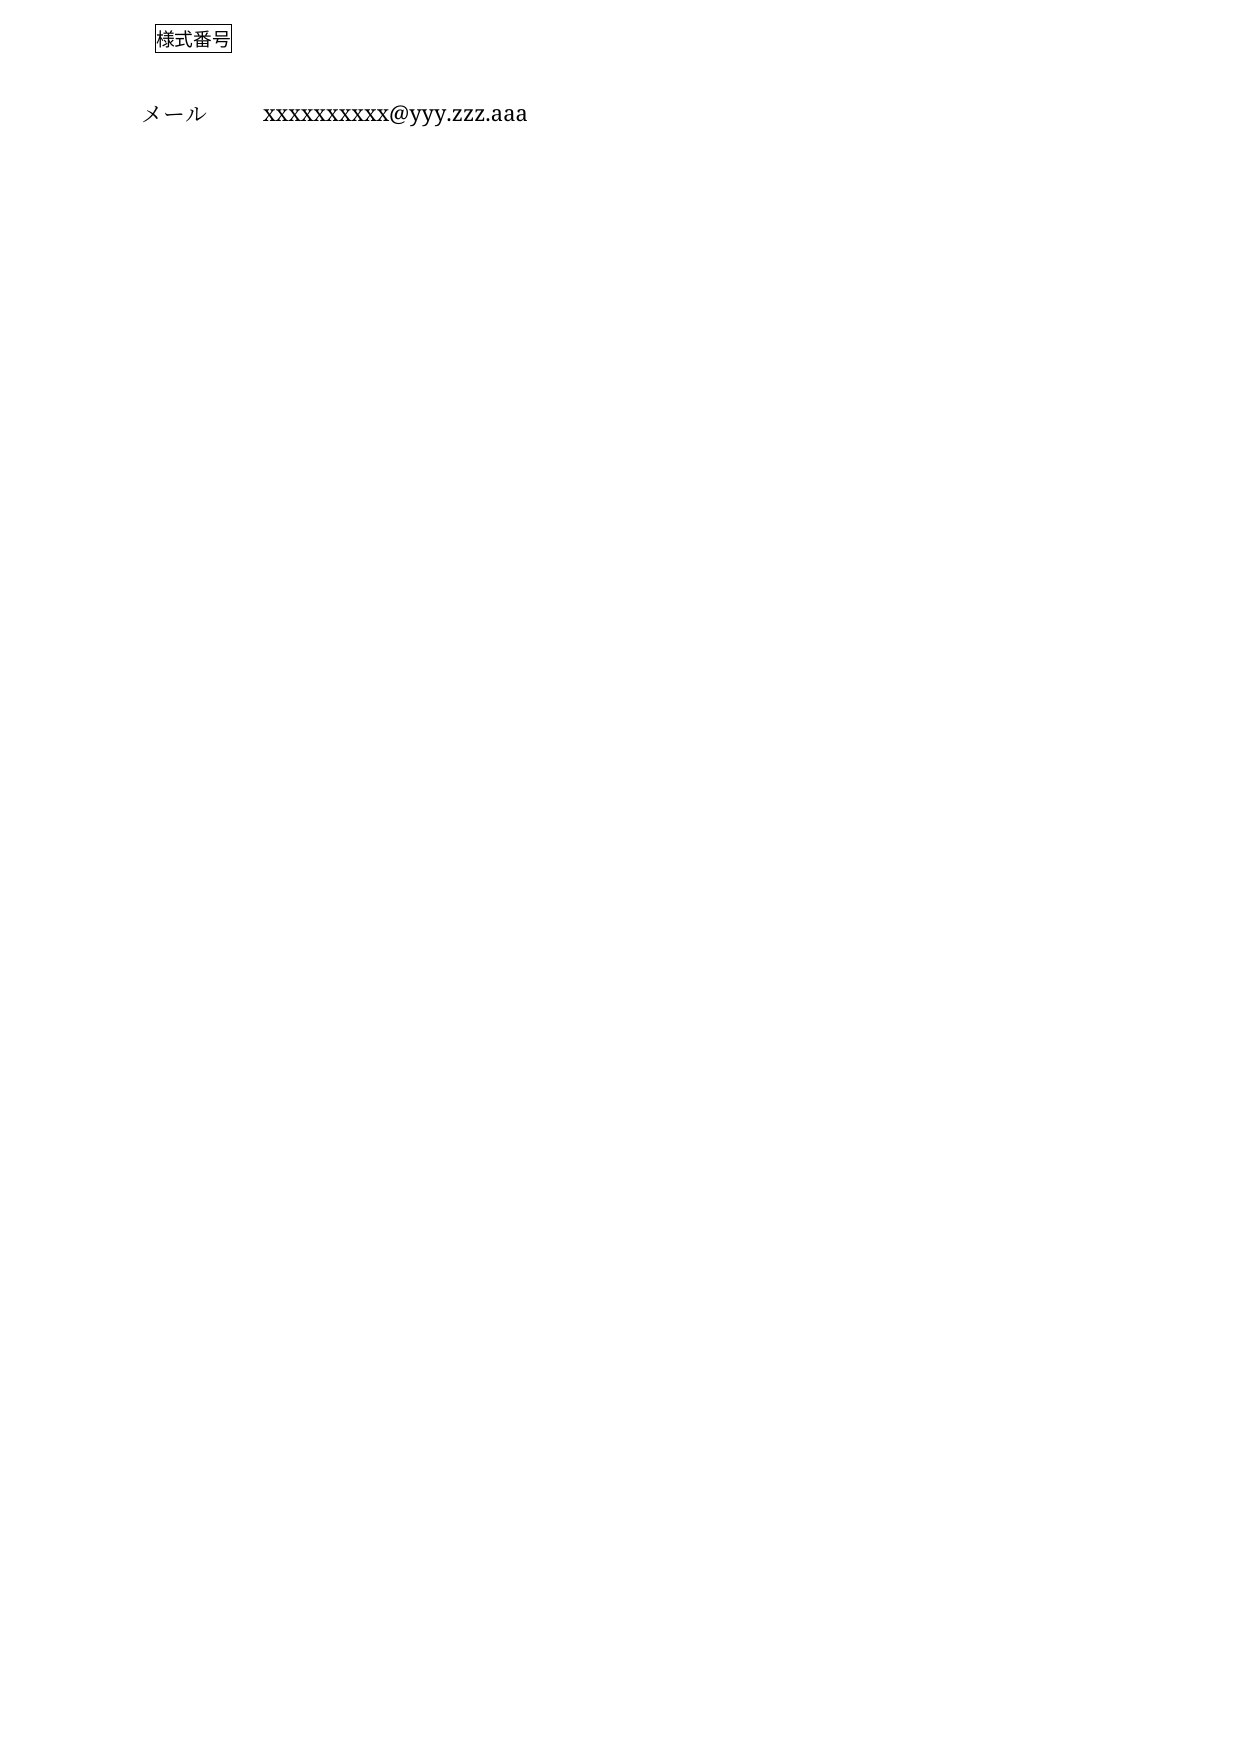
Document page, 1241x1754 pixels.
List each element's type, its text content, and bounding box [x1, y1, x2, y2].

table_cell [263, 93, 1016, 131]
table_cell 電話番号 メール [130, 93, 263, 131]
